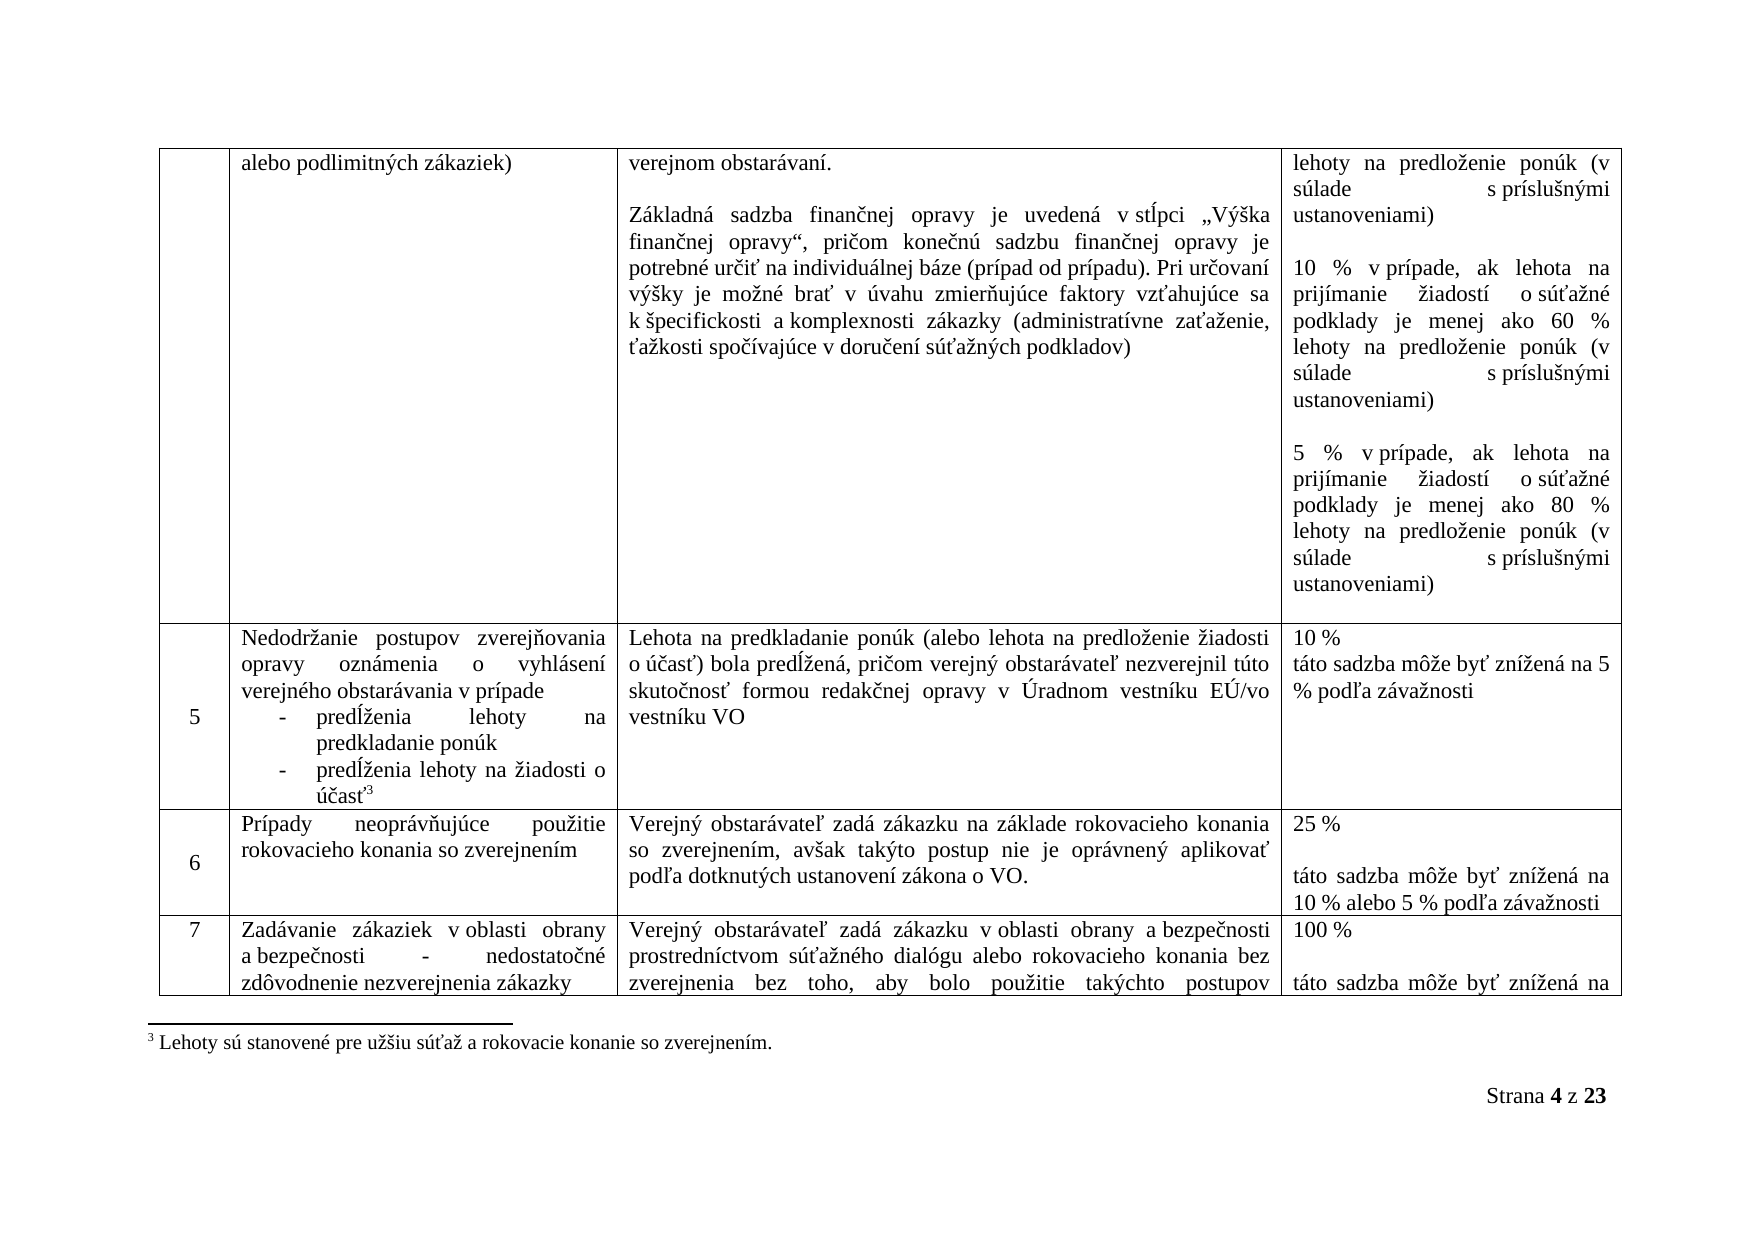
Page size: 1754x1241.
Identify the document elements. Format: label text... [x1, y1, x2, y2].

table_cell Nedodržanie postupov zverejňovania opravy oznámenia o vyhlásení verejného obstarávania v prípade predĺženia lehoty na predkladanie ponúk predĺženia lehoty na žiadosti o účasť [230, 624, 617, 808]
table_cell 5 [160, 624, 229, 808]
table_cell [1282, 916, 1621, 995]
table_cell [618, 916, 1281, 995]
table_cell 7 [160, 916, 229, 995]
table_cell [618, 149, 1281, 623]
table_cell 4 [160, 149, 229, 623]
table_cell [230, 916, 617, 995]
table_cell 10 % táto sadzba môže byť znížená na 5 % podľa závažnosti [1282, 624, 1621, 808]
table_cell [1282, 149, 1621, 623]
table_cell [230, 149, 617, 623]
table_cell 25 % táto sadzba môže byť znížená na 10 % alebo 5 % podľa závažnosti [1282, 810, 1621, 915]
table_cell Lehota na predkladanie ponúk (alebo lehota na predloženie žiadosti o účasť) bola predĺžená, pričom verejný obstarávateľ nezverejnil túto skutočnosť formou redakčnej opravy v Úradnom vestníku EÚ/vo vestníku VO [618, 624, 1281, 808]
table_cell Verejný obstarávateľ zadá zákazku na základe rokovacieho konania so zverejnením, avšak takýto postup nie je oprávnený aplikovať podľa dotknutých ustanovení zákona o VO. [618, 810, 1281, 915]
table_cell Prípady neoprávňujúce použitie rokovacieho konania so zverejnením [230, 810, 617, 915]
table_cell 6 [160, 810, 229, 915]
